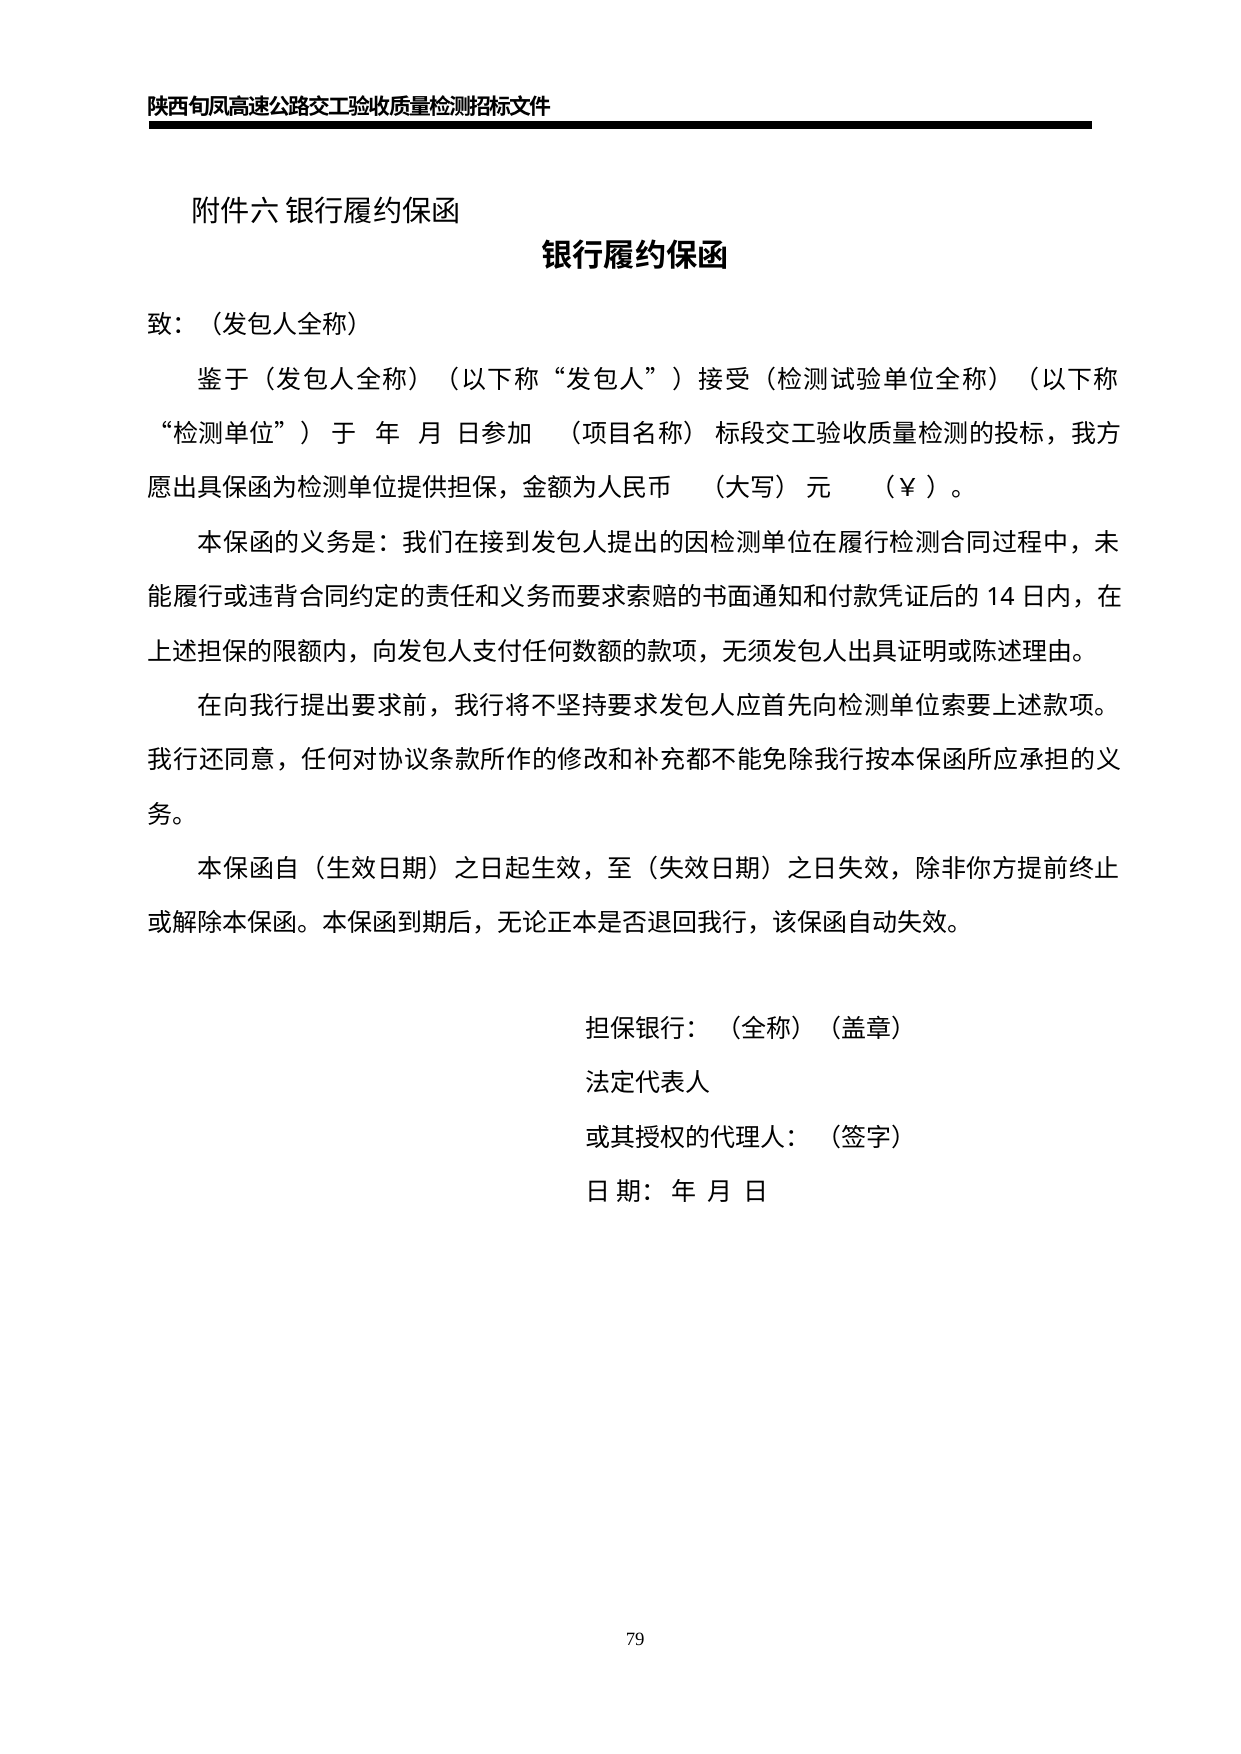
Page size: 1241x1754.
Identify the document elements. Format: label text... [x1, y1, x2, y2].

text 担保银行： （全称）（盖章） [148, 1008, 1122, 1044]
text 致：（发包人全称） [148, 305, 1122, 341]
text 或其授权的代理人： （签字） [148, 1117, 1122, 1153]
text 法定代表人 [148, 1063, 1122, 1099]
text 本保函的义务是：我们在接到发包人提出的因检测单位在履行检测合同过程中，未能履行或违背合同约定的责任和义务而要求索赔的书面通知和付款凭证后的 14 日内，在上述担保的限额内，向发包人支付任何数额的款项，无须发包人出具证明或陈述理由。 [148, 522, 1122, 667]
text 本保函自（生效日期）之日起生效，至（失效日期）之日失效，除非你方提前终止或解除本保函。本保函到期后，无论正本是否退回我行，该保函自动失效。 [148, 848, 1122, 939]
text 银行履约保函 [148, 230, 1122, 275]
text 鉴于（发包人全称）（以下称“发包人”）接受（检测试验单位全称）（以下称“检测单位”） 于 年 月 日参加 （项目名称） 标段交工验收质量检测的投标，我方愿出具保函为检测单位提供担保，金额为人民币 （大写） 元 （￥ ）。 [148, 359, 1122, 504]
text 日 期： 年 月 日 [148, 1171, 1122, 1208]
text 附件六 银行履约保函 [148, 187, 1122, 230]
text 在向我行提出要求前，我行将不坚持要求发包人应首先向检测单位索要上述款项。我行还同意，任何对协议条款所作的修改和补充都不能免除我行按本保函所应承担的义务。 [148, 685, 1122, 830]
